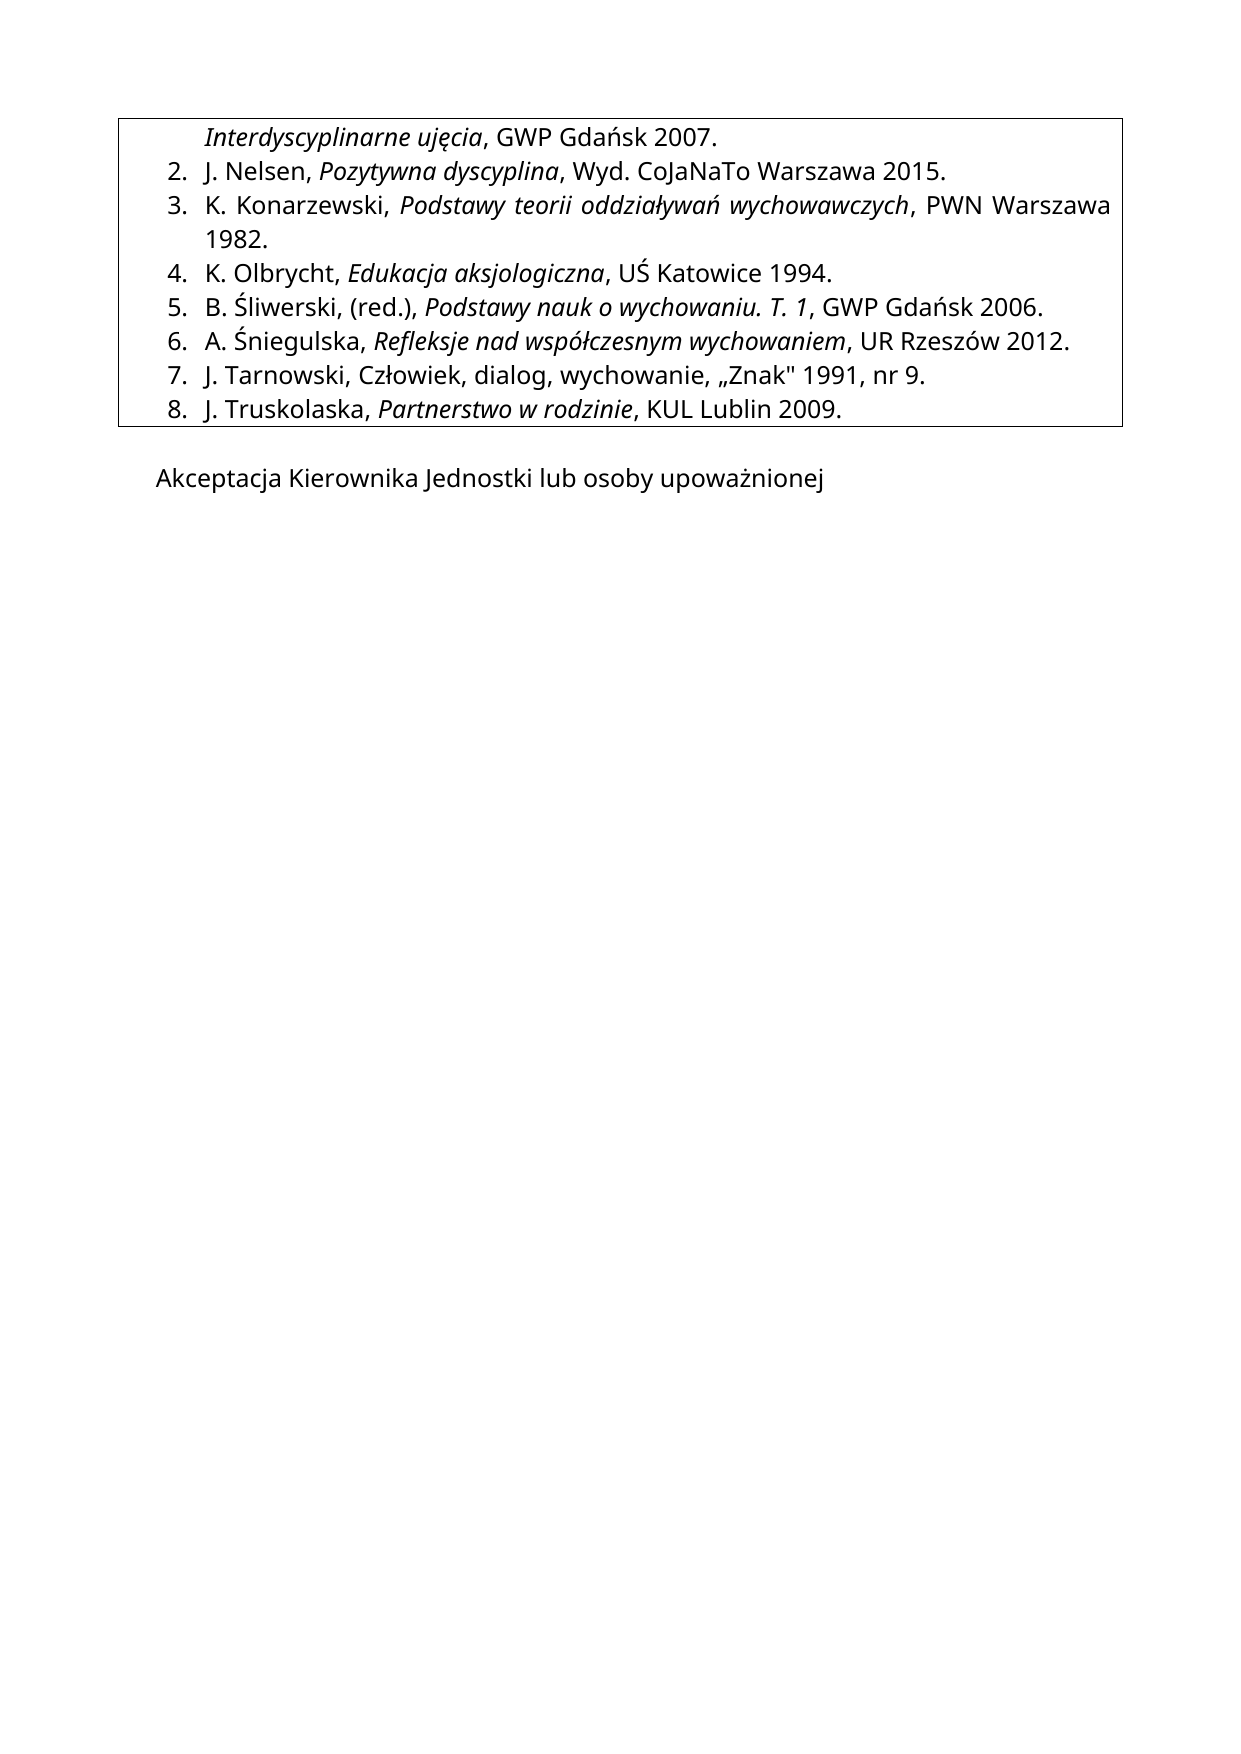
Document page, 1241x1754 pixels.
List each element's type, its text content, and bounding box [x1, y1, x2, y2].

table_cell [119, 119, 1122, 426]
text Akceptacja Kierownika Jednostki lub osoby upoważnionej [156, 461, 1122, 495]
